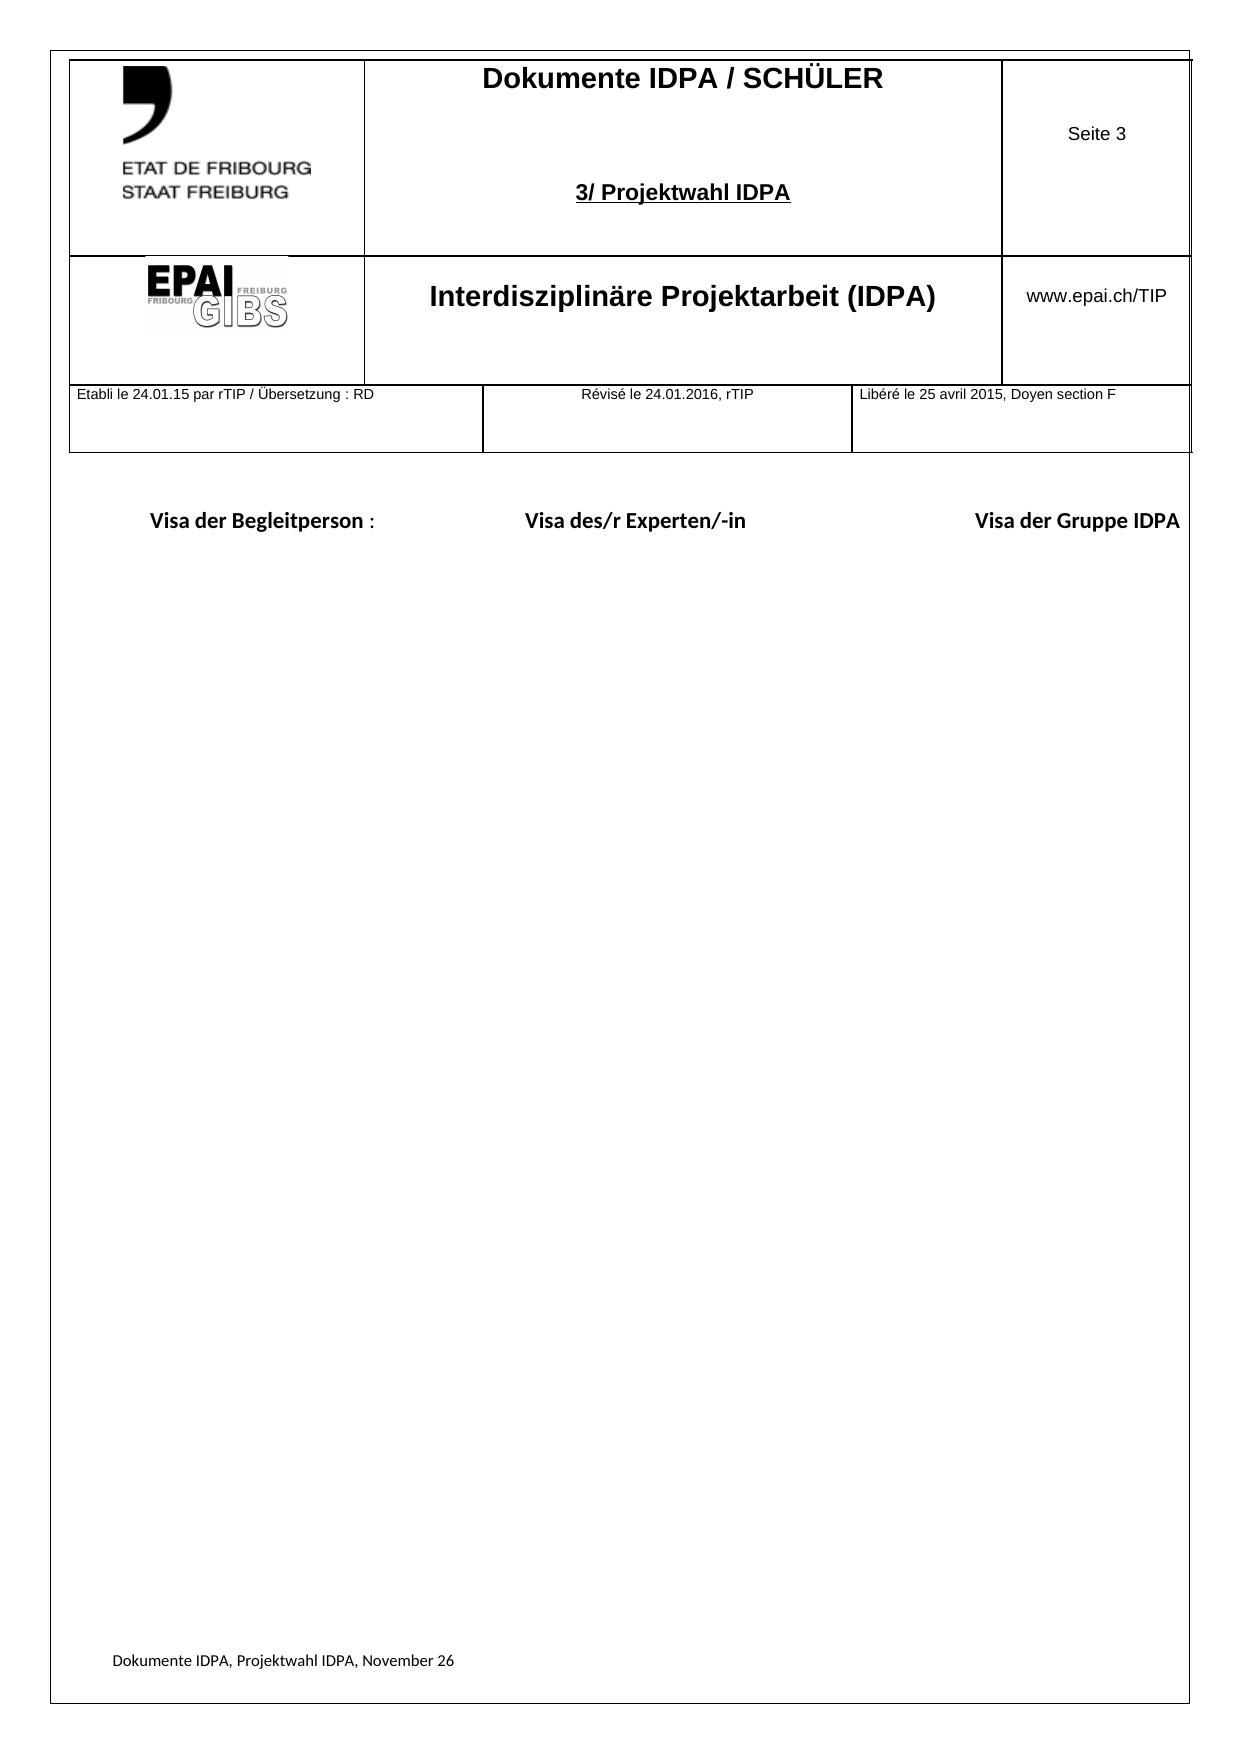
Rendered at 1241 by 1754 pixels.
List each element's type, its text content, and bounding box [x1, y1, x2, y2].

picture [145, 256, 289, 335]
text Visa der Begleitperson : Visa des/r Experten/-in Visa der Gruppe IDPA [150, 506, 1181, 576]
picture [122, 66, 311, 200]
